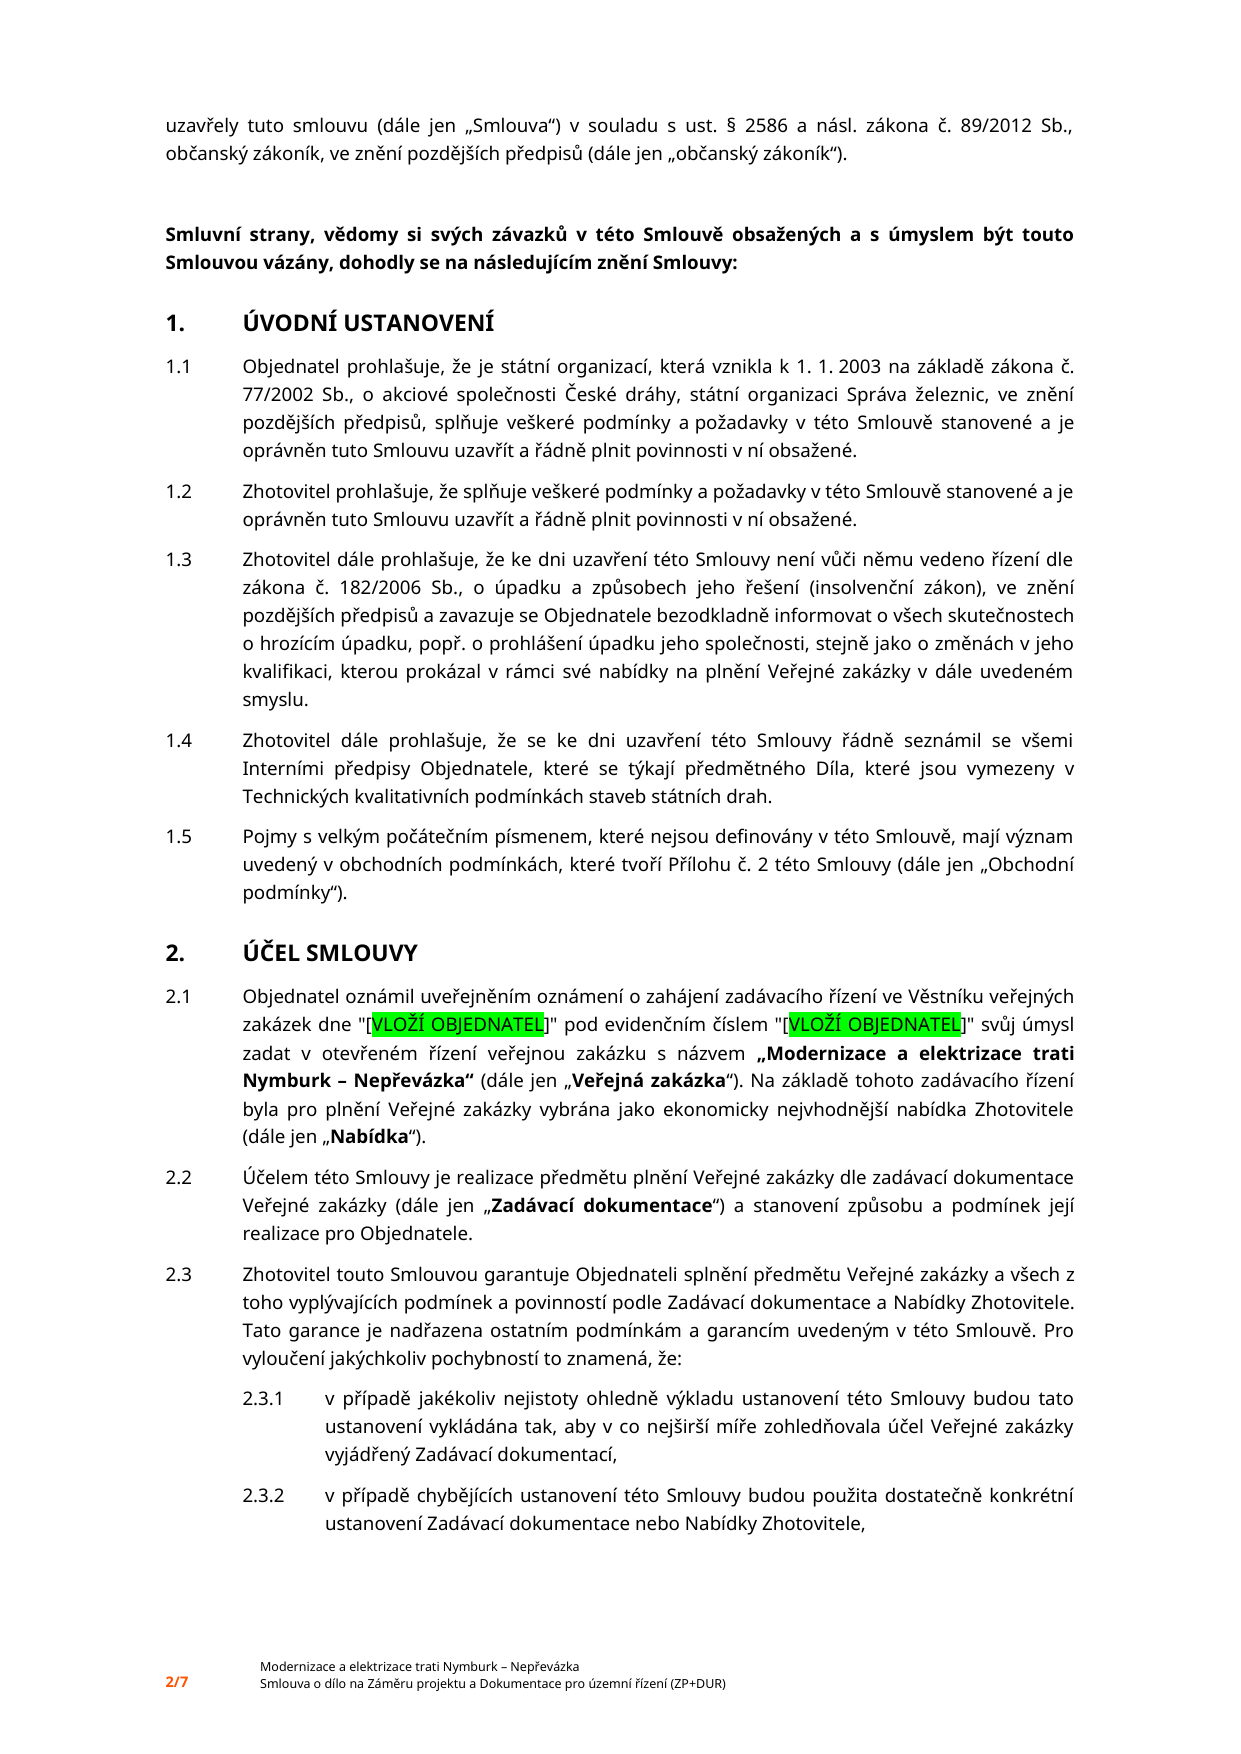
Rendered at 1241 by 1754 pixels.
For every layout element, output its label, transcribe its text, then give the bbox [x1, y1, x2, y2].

text ÚČEL SMLOUVY [165, 937, 1075, 968]
text v případě jakékoliv nejistoty ohledně výkladu ustanovení této Smlouvy budou tato ustanovení vykládána tak, aby v co nejširší míře zohledňovala účel Veřejné zakázky vyjádřený Zadávací dokumentací, [242, 1386, 1075, 1467]
text Zhotovitel dále prohlašuje, že ke dni uzavření této Smlouvy není vůči němu vedeno řízení dle zákona č. 182/2006 Sb., o úpadku a způsobech jeho řešení (insolvenční zákon), ve znění pozdějších předpisů a zavazuje se Objednatele bezodkladně informovat o všech skutečnostech o hrozícím úpadku, popř. o prohlášení úpadku jeho společnosti, stejně jako o změnách v jeho kvalifikaci, kterou prokázal v rámci své nabídky na plnění Veřejné zakázky v dále uvedeném smyslu. [165, 546, 1075, 712]
text Účelem této Smlouvy je realizace předmětu plnění Veřejné zakázky dle zadávací dokumentace Veřejné zakázky (dále jen „Zadávací dokumentace“) a stanovení způsobu a podmínek její realizace pro Objednatele. [165, 1164, 1075, 1246]
text Objednatel oznámil uveřejněním oznámení o zahájení zadávacího řízení ve Věstníku veřejných zakázek dne "[VLOŽÍ OBJEDNATEL]" pod evidenčním číslem "[VLOŽÍ OBJEDNATEL]" svůj úmysl zadat v otevřeném řízení veřejnou zakázku s názvem „Modernizace a elektrizace trati Nymburk – Nepřevázka“ (dále jen „Veřejná zakázka“). Na základě tohoto zadávacího řízení byla pro plnění Veřejné zakázky vybrána jako ekonomicky nejvhodnější nabídka Zhotovitele (dále jen „Nabídka“). [165, 984, 1075, 1149]
text Objednatel prohlašuje, že je státní organizací, která vznikla k 1. 1. 2003 na základě zákona č. 77/2002 Sb., o akciové společnosti České dráhy, státní organizaci Správa železnic, ve znění pozdějších předpisů, splňuje veškeré podmínky a požadavky v této Smlouvě stanovené a je oprávněn tuto Smlouvu uzavřít a řádně plnit povinnosti v ní obsažené. [165, 353, 1075, 463]
text Smluvní strany, vědomy si svých závazků v této Smlouvě obsažených a s úmyslem být touto Smlouvou vázány, dohodly se na následujícím znění Smlouvy: [165, 221, 1075, 275]
text Zhotovitel dále prohlašuje, že se ke dni uzavření této Smlouvy řádně seznámil se všemi Interními předpisy Objednatele, které se týkají předmětného Díla, které jsou vymezeny v Technických kvalitativních podmínkách staveb státních drah. [165, 727, 1075, 809]
text Pojmy s velkým počátečním písmenem, které nejsou definovány v této Smlouvě, mají význam uvedený v obchodních podmínkách, které tvoří Přílohu č. 2 této Smlouvy (dále jen „Obchodní podmínky“). [165, 824, 1075, 905]
text uzavřely tuto smlouvu (dále jen „Smlouva“) v souladu s ust. § 2586 a násl. zákona č. 89/2012 Sb., občanský zákoník, ve znění pozdějších předpisů (dále jen „občanský zákoník“). [165, 112, 1075, 166]
text v případě chybějících ustanovení této Smlouvy budou použita dostatečně konkrétní ustanovení Zadávací dokumentace nebo Nabídky Zhotovitele, [242, 1482, 1075, 1536]
text Zhotovitel prohlašuje, že splňuje veškeré podmínky a požadavky v této Smlouvě stanovené a je oprávněn tuto Smlouvu uzavřít a řádně plnit povinnosti v ní obsažené. [165, 478, 1075, 531]
text ÚVODNÍ USTANOVENÍ [165, 306, 1075, 338]
text Zhotovitel touto Smlouvou garantuje Objednateli splnění předmětu Veřejné zakázky a všech z toho vyplývajících podmínek a povinností podle Zadávací dokumentace a Nabídky Zhotovitele. Tato garance je nadřazena ostatním podmínkám a garancím uvedeným v této Smlouvě. Pro vyloučení jakýchkoliv pochybností to znamená, že: [165, 1261, 1075, 1371]
